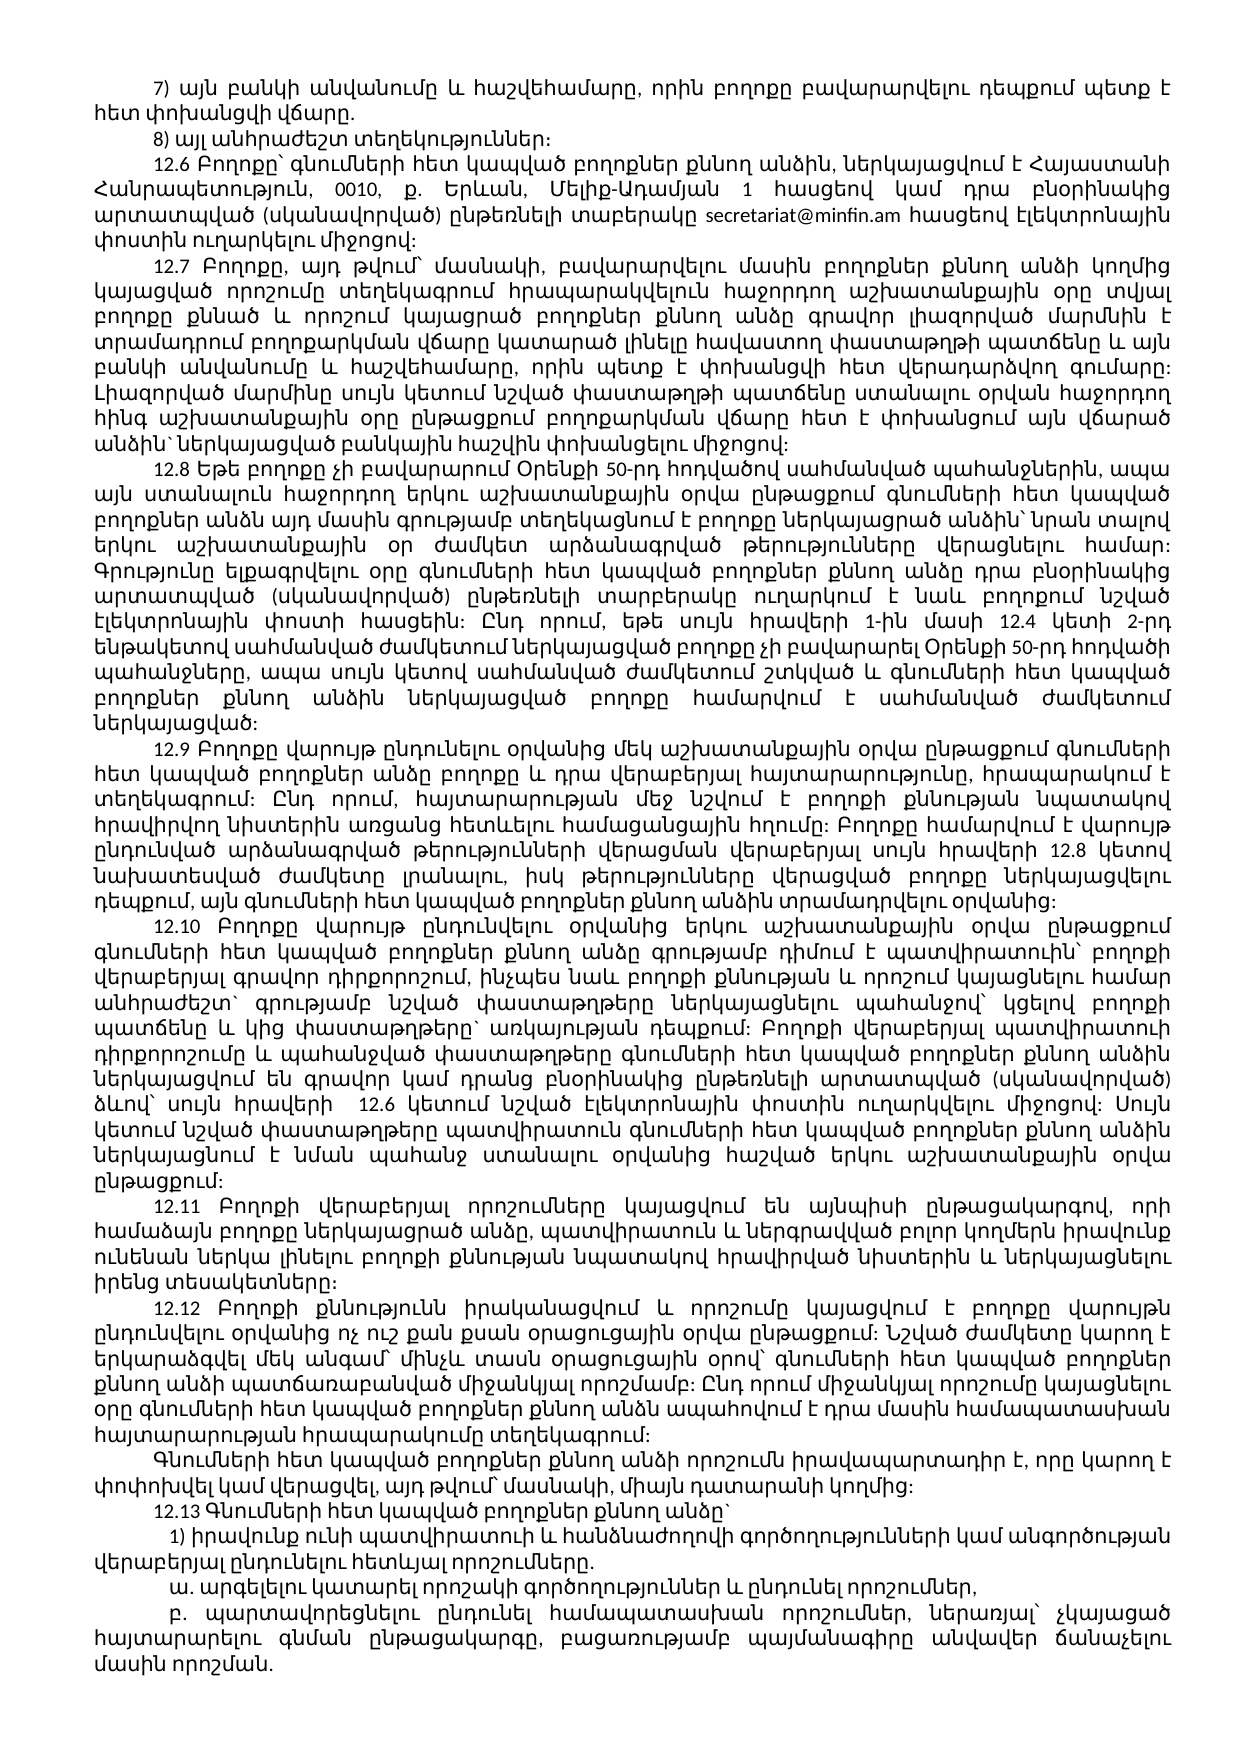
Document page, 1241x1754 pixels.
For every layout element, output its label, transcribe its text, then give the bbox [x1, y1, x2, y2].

text 1) իրավունք ունի պատվիրատուի և հանձնաժողովի գործողությունների կամ անգործության վերաբերյալ ընդունելու հետևյալ որոշումները. [94, 1524, 1171, 1574]
text 12.7 Բողոքը, այդ թվում՝ մասնակի, բավարարվելու մասին բողոքներ քննող անձի կողմից կայացված որոշումը տեղեկագրում հրապարակվելուն հաջորդող աշխատանքային օրը տվյալ բողոքը քննած և որոշում կայացրած բողոքներ քննող անձը գրավոր լիազորված մարմնին է տրամադրում բողոքարկման վճարը կատարած լինելը հավաստող փաստաթղթի պատճենը և այն բանկի անվանումը և հաշվեհամարը, որին պետք է փոխանցվի հետ վերադարձվող գումարը: Լիազորված մարմինը սույն կետում նշված փաստաթղթի պատճենը ստանալու օրվան հաջորդող հինգ աշխատանքային օրը ընթացքում բողոքարկման վճարը հետ է փոխանցում այն վճարած անձին` ներկայացված բանկային հաշվին փոխանցելու միջոցով: [94, 253, 1171, 456]
text 12.13 Գնումների հետ կապված բողոքներ քննող անձը` [94, 1498, 1171, 1524]
text բ. պարտավորեցնելու ընդունել համապատասխան որոշումներ, ներառյալ՝ չկայացած հայտարարելու գնման ընթացակարգը, բացառությամբ պայմանագիրը անվավեր ճանաչելու մասին որոշման. [94, 1600, 1171, 1676]
text 12.10 Բողոքը վարույթ ընդունվելու օրվանից երկու աշխատանքային օրվա ընթացքում գնումների հետ կապված բողոքներ քննող անձը գրությամբ դիմում է պատվիրատուին՝ բողոքի վերաբերյալ գրավոր դիրքորոշում, ինչպես նաև բողոքի քննության և որոշում կայացնելու համար անհրաժեշտ` գրությամբ նշված փաստաթղթերը ներկայացնելու պահանջով՝ կցելով բողոքի պատճենը և կից փաստաթղթերը` առկայության դեպքում: Բողոքի վերաբերյալ պատվիրատուի դիրքորոշումը և պահանջված փաստաթղթերը գնումների հետ կապված բողոքներ քննող անձին ներկայացվում են գրավոր կամ դրանց բնօրինակից ընթեռնելի արտատպված (սկանավորված) ձևով՝ սույն հրավերի 12.6 կետում նշված էլեկտրոնային փոստին ուղարկվելու միջոցով: Սույն կետում նշված փաստաթղթերը պատվիրատուն գնումների հետ կապված բողոքներ քննող անձին ներկայացնում է նման պահանջ ստանալու օրվանից հաշված երկու աշխատանքային օրվա ընթացքում: [94, 914, 1171, 1193]
text 12.6 Բողոքը՝ գնումների հետ կապված բողոքներ քննող անձին, ներկայացվում է Հայաստանի Հանրապետություն, 0010, ք. Երևան, Մելիք-Ադամյան 1 հասցեով կամ դրա բնօրինակից արտատպված (սկանավորված) ընթեռնելի տաբերակը secretariat@minfin.am հասցեով էլեկտրոնային փոստին ուղարկելու միջոցով: [94, 151, 1171, 253]
text 12.11 Բողոքի վերաբերյալ որոշումները կայացվում են այնպիսի ընթացակարգով, որի համաձայն բողոքը ներկայացրած անձը, պատվիրատուն և ներգրավված բոլոր կողմերն իրավունք ունենան ներկա լինելու բողոքի քննության նպատակով հրավիրված նիստերին և ներկայացնելու իրենց տեսակետները։ [94, 1193, 1171, 1295]
text Գնումների հետ կապված բողոքներ քննող անձի որոշումն իրավապարտադիր է, որը կարող է փոփոխվել կամ վերացվել, այդ թվում՝ մասնակի, միայն դատարանի կողմից: [94, 1447, 1171, 1498]
text 12.8 Եթե բողոքը չի բավարարում Օրենքի 50-րդ հոդվածով սահմանված պահանջներին, ապա այն ստանալուն հաջորդող երկու աշխատանքային օրվա ընթացքում գնումների հետ կապված բողոքներ անձն այդ մասին գրությամբ տեղեկացնում է բողոքը ներկայացրած անձին՝ նրան տալով երկու աշխատանքային օր ժամկետ արձանագրված թերությունները վերացնելու համար: Գրությունը ելքագրվելու օրը գնումների հետ կապված բողոքներ քննող անձը դրա բնօրինակից արտատպված (սկանավորված) ընթեռնելի տարբերակը ուղարկում է նաև բողոքում նշված էլեկտրոնային փոստի հասցեին: Ընդ որում, եթե սույն հրավերի 1-ին մասի 12.4 կետի 2-րդ ենթակետով սահմանված ժամկետում ներկայացված բողոքը չի բավարարել Օրենքի 50-րդ հոդվածի պահանջները, ապա սույն կետով սահմանված ժամկետում շտկված և գնումների հետ կապված բողոքներ քննող անձին ներկայացված բողոքը համարվում է սահմանված ժամկետում ներկայացված: [94, 456, 1171, 736]
text 8) այլ անհրաժեշտ տեղեկություններ։ [94, 126, 1171, 151]
text 7) այն բանկի անվանումը և հաշվեհամարը, որին բողոքը բավարարվելու դեպքում պետք է հետ փոխանցվի վճարը. [94, 75, 1171, 126]
text 12.12 Բողոքի քննությունն իրականացվում և որոշումը կայացվում է բողոքը վարույթն ընդունվելու օրվանից ոչ ուշ քան քսան օրացուցային օրվա ընթացքում: Նշված ժամկետը կարող է երկարաձգվել մեկ անգամ՝ մինչև տասն օրացուցային օրով՝ գնումների հետ կապված բողոքներ քննող անձի պատճառաբանված միջանկյալ որոշմամբ: Ընդ որում միջանկյալ որոշումը կայացնելու օրը գնումների հետ կապված բողոքներ քննող անձն ապահովում է դրա մասին համապատասխան հայտարարության հրապարակումը տեղեկագրում: [94, 1295, 1171, 1447]
text 12.9 Բողոքը վարույթ ընդունելու օրվանից մեկ աշխատանքային օրվա ընթացքում գնումների հետ կապված բողոքներ անձը բողոքը և դրա վերաբերյալ հայտարարությունը, հրապարակում է տեղեկագրում: Ընդ որում, հայտարարության մեջ նշվում է բողոքի քննության նպատակով հրավիրվող նիստերին առցանց հետևելու համացանցային հղումը: Բողոքը համարվում է վարույթ ընդունված արձանագրված թերությունների վերացման վերաբերյալ սույն հրավերի 12.8 կետով նախատեսված ժամկետը լրանալու, իսկ թերությունները վերացված բողոքը ներկայացվելու դեպքում, այն գնումների հետ կապված բողոքներ քննող անձին տրամադրվելու օրվանից: [94, 736, 1171, 914]
text ա. արգելելու կատարել որոշակի գործողություններ և ընդունել որոշումներ, [94, 1574, 1171, 1600]
